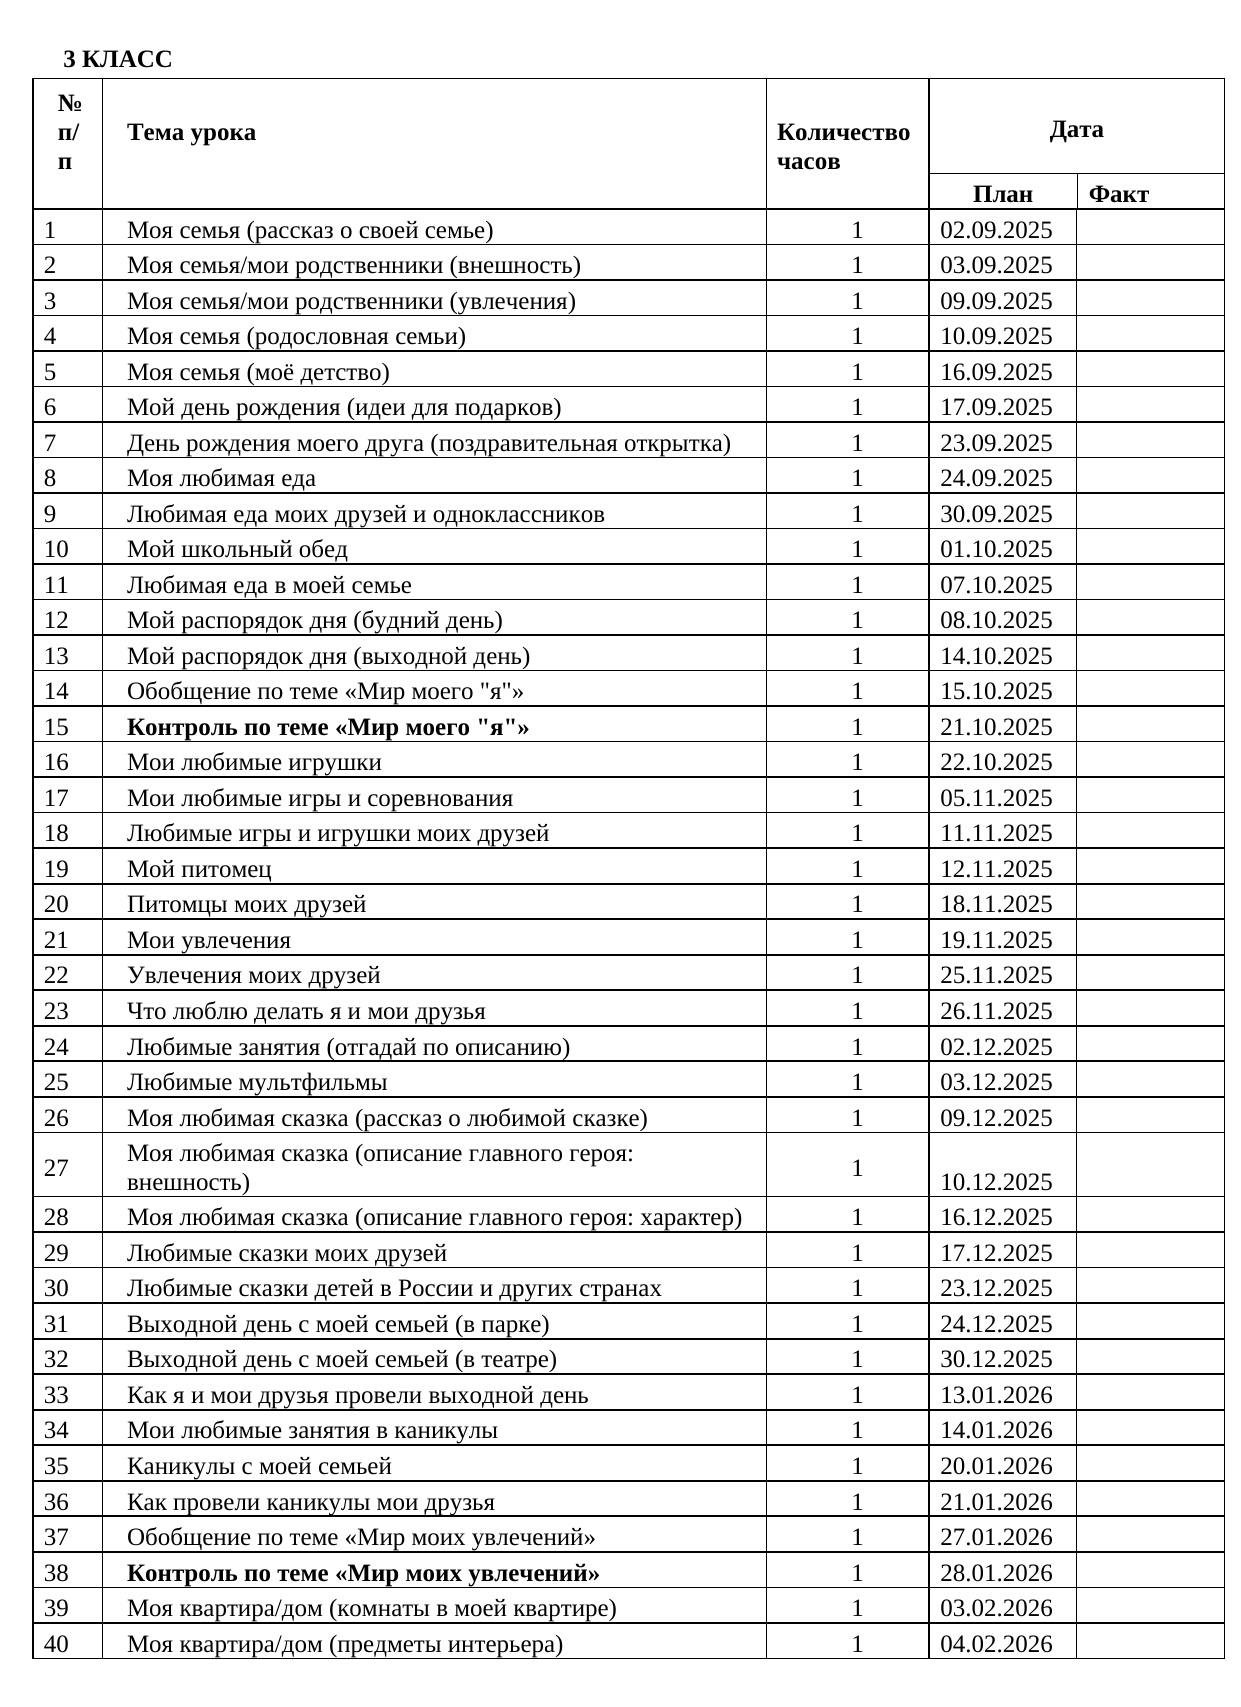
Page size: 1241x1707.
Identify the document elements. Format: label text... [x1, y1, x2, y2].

table_cell 1 [767, 1340, 928, 1373]
table_cell [1077, 1375, 1224, 1409]
table_cell 25.11.2025 [930, 956, 1076, 989]
table_cell 2 [34, 245, 102, 279]
table_cell 1 [767, 636, 928, 670]
table_cell 1 [767, 1624, 928, 1657]
table_cell Любимые игры и игрушки моих друзей [103, 813, 766, 847]
table_cell [1077, 423, 1224, 457]
table_cell 1 [34, 210, 102, 243]
table_cell [1077, 1517, 1224, 1551]
table_cell Мои любимые игры и соревнования [103, 778, 766, 812]
table_cell 1 [767, 1517, 928, 1551]
table_cell 1 [767, 885, 928, 918]
table_cell 18 [34, 813, 102, 847]
table_cell Мои увлечения [103, 920, 766, 954]
table_cell [1077, 316, 1224, 350]
table_cell 31 [34, 1304, 102, 1338]
table_cell [1077, 281, 1224, 314]
table_cell Каникулы с моей семьей [103, 1446, 766, 1480]
table_cell 1 [767, 458, 928, 492]
table_cell 11.11.2025 [930, 813, 1076, 847]
table_cell Как я и мои друзья провели выходной день [103, 1375, 766, 1409]
table_cell [1077, 352, 1224, 386]
table_cell 26 [34, 1098, 102, 1131]
table_cell Мои любимые занятия в каникулы [103, 1411, 766, 1444]
table_cell 40 [34, 1624, 102, 1657]
table_cell [1077, 885, 1224, 918]
table_cell 15 [34, 707, 102, 741]
table_cell 1 [767, 671, 928, 705]
table_cell Моя квартира/дом (комнаты в моей квартире) [103, 1588, 766, 1622]
table_cell Моя любимая сказка (описание главного героя: внешность) [103, 1133, 766, 1196]
table_cell 09.12.2025 [930, 1098, 1076, 1131]
table_cell 25 [34, 1062, 102, 1096]
table_cell 19.11.2025 [930, 920, 1076, 954]
table_cell 1 [767, 1304, 928, 1338]
table_cell 1 [767, 387, 928, 421]
table_cell 1 [767, 1446, 928, 1480]
table_cell [1077, 600, 1224, 634]
table_cell 1 [767, 423, 928, 457]
table_cell 39 [34, 1588, 102, 1622]
table_cell План [930, 174, 1077, 208]
table_cell [1077, 707, 1224, 741]
table_cell 17 [34, 778, 102, 812]
table_cell Любимые занятия (отгадай по описанию) [103, 1027, 766, 1060]
table_cell 16.09.2025 [930, 352, 1076, 386]
table_cell 37 [34, 1517, 102, 1551]
table_cell 27 [34, 1133, 102, 1196]
table_cell [1077, 920, 1224, 954]
table_cell 23.09.2025 [930, 423, 1076, 457]
table_cell 12 [34, 600, 102, 634]
table_cell Контроль по теме «Мир моего "я"» [103, 707, 766, 741]
table_cell 1 [767, 494, 928, 528]
table_cell 1 [767, 991, 928, 1025]
table_cell Моя семья (рассказ о своей семье) [103, 210, 766, 243]
table_cell 1 [767, 1588, 928, 1622]
table_cell [1077, 1268, 1224, 1302]
table_cell 1 [767, 352, 928, 386]
table_header Тема урока [103, 79, 766, 208]
table_cell [1077, 956, 1224, 989]
table_cell [1077, 1340, 1224, 1373]
table_cell [1077, 1098, 1224, 1131]
table_cell 04.02.2026 [930, 1624, 1076, 1657]
table_cell 3 [34, 281, 102, 314]
table_cell Моя семья/мои родственники (внешность) [103, 245, 766, 279]
table_cell 23 [34, 991, 102, 1025]
table_cell 23.12.2025 [930, 1268, 1076, 1302]
table_cell Увлечения моих друзей [103, 956, 766, 989]
table_cell 14 [34, 671, 102, 705]
table_cell 13.01.2026 [930, 1375, 1076, 1409]
table_cell 4 [34, 316, 102, 350]
table_cell 29 [34, 1233, 102, 1267]
table_cell 1 [767, 600, 928, 634]
table_cell [1077, 1304, 1224, 1338]
table_cell Как провели каникулы мои друзья [103, 1482, 766, 1515]
table_cell 08.10.2025 [930, 600, 1076, 634]
table_cell 17.09.2025 [930, 387, 1076, 421]
text 3 КЛАСС [57, 44, 1181, 73]
table_cell 15.10.2025 [930, 671, 1076, 705]
table_cell 6 [34, 387, 102, 421]
table_cell 1 [767, 245, 928, 279]
table_cell 07.10.2025 [930, 565, 1076, 599]
table_cell 1 [767, 1375, 928, 1409]
table_cell Выходной день с моей семьей (в парке) [103, 1304, 766, 1338]
table_cell 16 [34, 742, 102, 776]
table_cell 8 [34, 458, 102, 492]
table_cell 11 [34, 565, 102, 599]
table_cell Моя любимая сказка (описание главного героя: характер) [103, 1197, 766, 1231]
table_cell 10.09.2025 [930, 316, 1076, 350]
table_cell 21.01.2026 [930, 1482, 1076, 1515]
table_cell 02.12.2025 [930, 1027, 1076, 1060]
table_cell 1 [767, 920, 928, 954]
table_cell 1 [767, 956, 928, 989]
table_cell Моя квартира/дом (предметы интерьера) [103, 1624, 766, 1657]
table_cell [1077, 210, 1224, 243]
table_cell 30 [34, 1268, 102, 1302]
table_cell Обобщение по теме «Мир моего "я"» [103, 671, 766, 705]
table_cell Что люблю делать я и мои друзья [103, 991, 766, 1025]
table_cell 34 [34, 1411, 102, 1444]
table_cell 30.09.2025 [930, 494, 1076, 528]
table_cell 7 [34, 423, 102, 457]
table_cell 32 [34, 1340, 102, 1373]
table_cell Факт [1078, 174, 1224, 208]
table_cell Мой распорядок дня (будний день) [103, 600, 766, 634]
table_cell 24 [34, 1027, 102, 1060]
table_cell 1 [767, 1027, 928, 1060]
table_cell Любимые сказки детей в России и других странах [103, 1268, 766, 1302]
table_cell 1 [767, 1411, 928, 1444]
table_cell 1 [767, 1133, 928, 1196]
table_cell 1 [767, 1268, 928, 1302]
table_cell 1 [767, 813, 928, 847]
table_cell [1077, 1446, 1224, 1480]
table_cell 1 [767, 316, 928, 350]
table_cell 1 [767, 742, 928, 776]
table_cell 14.10.2025 [930, 636, 1076, 670]
table_cell 24.12.2025 [930, 1304, 1076, 1338]
table_cell 38 [34, 1553, 102, 1586]
table_cell Мой день рождения (идеи для подарков) [103, 387, 766, 421]
table_cell 05.11.2025 [930, 778, 1076, 812]
table_cell [1077, 636, 1224, 670]
table_cell 24.09.2025 [930, 458, 1076, 492]
table_header Количество часов [767, 79, 928, 208]
table_cell 22.10.2025 [930, 742, 1076, 776]
table_cell 10 [34, 529, 102, 563]
table_cell 17.12.2025 [930, 1233, 1076, 1267]
table_cell 20 [34, 885, 102, 918]
table_cell [1077, 991, 1224, 1025]
table_cell 02.09.2025 [930, 210, 1076, 243]
table_cell 1 [767, 1482, 928, 1515]
table_cell 22 [34, 956, 102, 989]
table_cell Моя семья/мои родственники (увлечения) [103, 281, 766, 314]
table_cell Выходной день с моей семьей (в театре) [103, 1340, 766, 1373]
table_cell 28 [34, 1197, 102, 1231]
table_cell 03.12.2025 [930, 1062, 1076, 1096]
table_cell 1 [767, 565, 928, 599]
table_cell Моя семья (родословная семьи) [103, 316, 766, 350]
table_cell [1077, 387, 1224, 421]
table_cell [1077, 813, 1224, 847]
table_cell Питомцы моих друзей [103, 885, 766, 918]
table_cell Моя любимая еда [103, 458, 766, 492]
table_cell Моя семья (моё детство) [103, 352, 766, 386]
table_cell 36 [34, 1482, 102, 1515]
table_cell 01.10.2025 [930, 529, 1076, 563]
table_cell 33 [34, 1375, 102, 1409]
table_cell 1 [767, 849, 928, 883]
table_cell 21.10.2025 [930, 707, 1076, 741]
table_cell 21 [34, 920, 102, 954]
table_cell Обобщение по теме «Мир моих увлечений» [103, 1517, 766, 1551]
table_cell [1077, 1133, 1224, 1196]
table_cell 27.01.2026 [930, 1517, 1076, 1551]
table_cell [1077, 565, 1224, 599]
table_cell 26.11.2025 [930, 991, 1076, 1025]
table_cell 13 [34, 636, 102, 670]
table_cell 03.09.2025 [930, 245, 1076, 279]
table_cell Любимые сказки моих друзей [103, 1233, 766, 1267]
table_cell 1 [767, 1197, 928, 1231]
table_cell Любимая еда моих друзей и одноклассников [103, 494, 766, 528]
table_cell [1077, 529, 1224, 563]
table_cell [1077, 1624, 1224, 1657]
table_cell 9 [34, 494, 102, 528]
table_cell 18.11.2025 [930, 885, 1076, 918]
table_cell 1 [767, 707, 928, 741]
table_cell [1077, 458, 1224, 492]
table_cell 10.12.2025 [930, 1133, 1076, 1196]
table_cell [1077, 742, 1224, 776]
table_cell Мои любимые игрушки [103, 742, 766, 776]
table_cell 1 [767, 281, 928, 314]
table_cell [1077, 1482, 1224, 1515]
table_cell [1077, 849, 1224, 883]
table_cell 16.12.2025 [930, 1197, 1076, 1231]
table_cell [1077, 1197, 1224, 1231]
table_header № п/п [34, 79, 102, 208]
table_cell 1 [767, 778, 928, 812]
table_cell 35 [34, 1446, 102, 1480]
table_cell [1077, 778, 1224, 812]
table_cell 12.11.2025 [930, 849, 1076, 883]
table_cell 1 [767, 1553, 928, 1586]
table_cell [1077, 245, 1224, 279]
table_cell Мой питомец [103, 849, 766, 883]
table_cell Любимые мультфильмы [103, 1062, 766, 1096]
table_cell [1077, 494, 1224, 528]
table_cell 14.01.2026 [930, 1411, 1076, 1444]
table_cell 28.01.2026 [930, 1553, 1076, 1586]
table_cell День рождения моего друга (поздравительная открытка) [103, 423, 766, 457]
table_cell [1077, 1062, 1224, 1096]
table_cell 1 [767, 210, 928, 243]
table_header Дата [930, 79, 1224, 172]
table_cell Моя любимая сказка (рассказ о любимой сказке) [103, 1098, 766, 1131]
table_cell 1 [767, 529, 928, 563]
table_cell 09.09.2025 [930, 281, 1076, 314]
table_cell Контроль по теме «Мир моих увлечений» [103, 1553, 766, 1586]
table_cell Мой распорядок дня (выходной день) [103, 636, 766, 670]
table_cell 03.02.2026 [930, 1588, 1076, 1622]
table_cell [1077, 1553, 1224, 1586]
table_cell 1 [767, 1062, 928, 1096]
table_cell [1077, 1027, 1224, 1060]
table_cell [1077, 1233, 1224, 1267]
table_cell 1 [767, 1098, 928, 1131]
table_cell Мой школьный обед [103, 529, 766, 563]
table_cell 19 [34, 849, 102, 883]
table_cell [1077, 1588, 1224, 1622]
table_cell 30.12.2025 [930, 1340, 1076, 1373]
table_cell 20.01.2026 [930, 1446, 1076, 1480]
table_cell [1077, 671, 1224, 705]
table_cell 1 [767, 1233, 928, 1267]
table_cell Любимая еда в моей семье [103, 565, 766, 599]
table_cell 5 [34, 352, 102, 386]
table_cell [1077, 1411, 1224, 1444]
